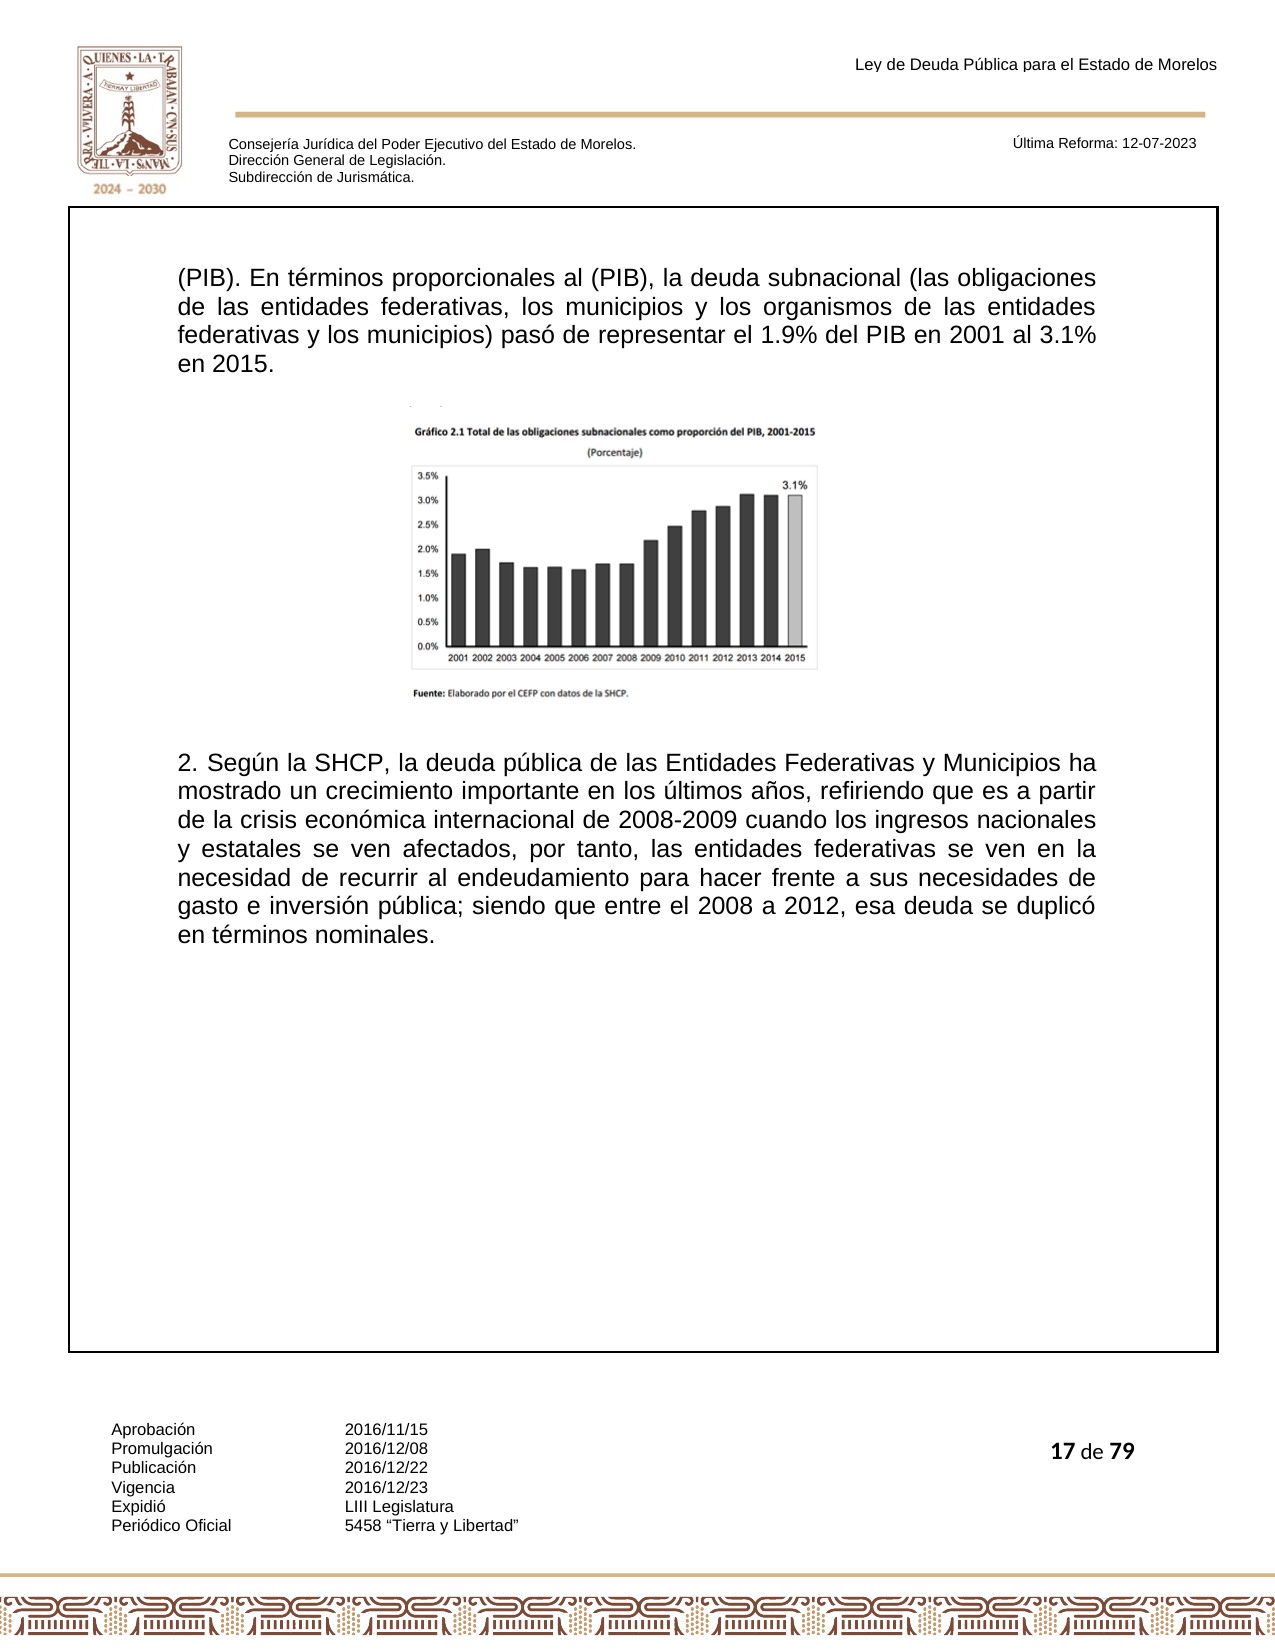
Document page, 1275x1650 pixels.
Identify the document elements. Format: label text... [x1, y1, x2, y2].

picture [383, 406, 893, 719]
picture [72, 39, 200, 200]
list Según la SHCP, la deuda pública de las Entidades Federativas y Municipios ha mostrado un crecimiento importante en los últimos años, refiriendo que es a partir de la crisis económica internacional de 2008-2009 cuando los ingresos nacionales y estatales se ven afectados, por tanto, las entidades federativas se ven en la necesidad de recurrir al endeudamiento para hacer frente a sus necesidades de gasto e inversión pública; siendo que entre el 2008 a 2012, esa deuda se duplicó en términos nominales. [177, 747, 1098, 949]
picture [235, 93, 1206, 127]
picture [0, 1565, 1275, 1650]
